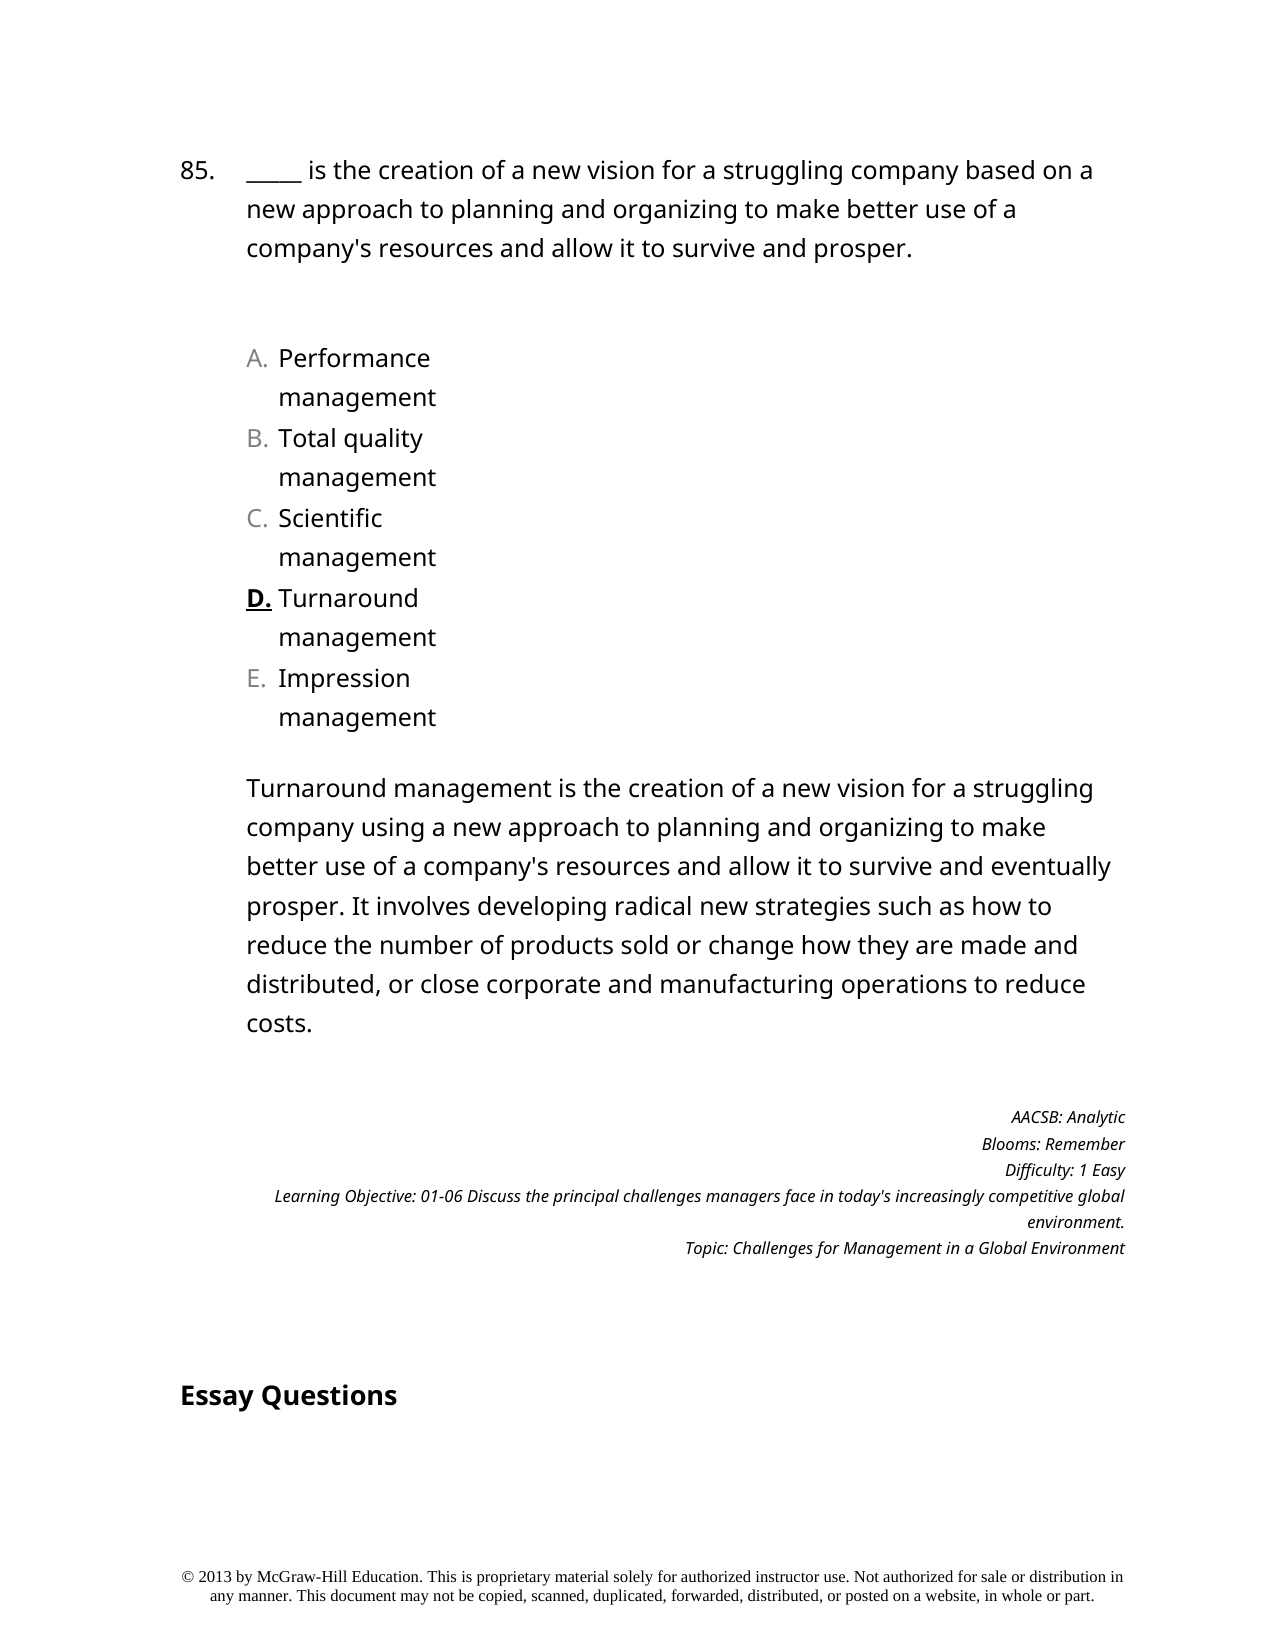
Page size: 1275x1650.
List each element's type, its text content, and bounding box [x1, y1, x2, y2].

text Essay Questions [180, 1349, 1125, 1456]
table_header _____ is the creation of a new vision for a struggling company based on a new approach to planning and organizing to make better use of a company's resources and allow it to survive and prosper. Turnaround management is the creation of a new vision for a struggling company using a new approach to planning and organizing to make better use of a company's resources and allow it to survive and eventually prosper. It involves developing radical new strategies such as how to reduce the number of products sold or change how they are made and distributed, or close corporate and manufacturing operations to reduce costs. [246, 153, 1125, 1077]
table_header AACSB: Analytic Blooms: Remember Difficulty: 1 Easy Learning Objective: 01-06 Discuss the principal challenges managers face in today's increasingly competitive global environment. Topic: Challenges for Management in a Global Environment [180, 1106, 1125, 1295]
table_header 85. [180, 153, 246, 1077]
